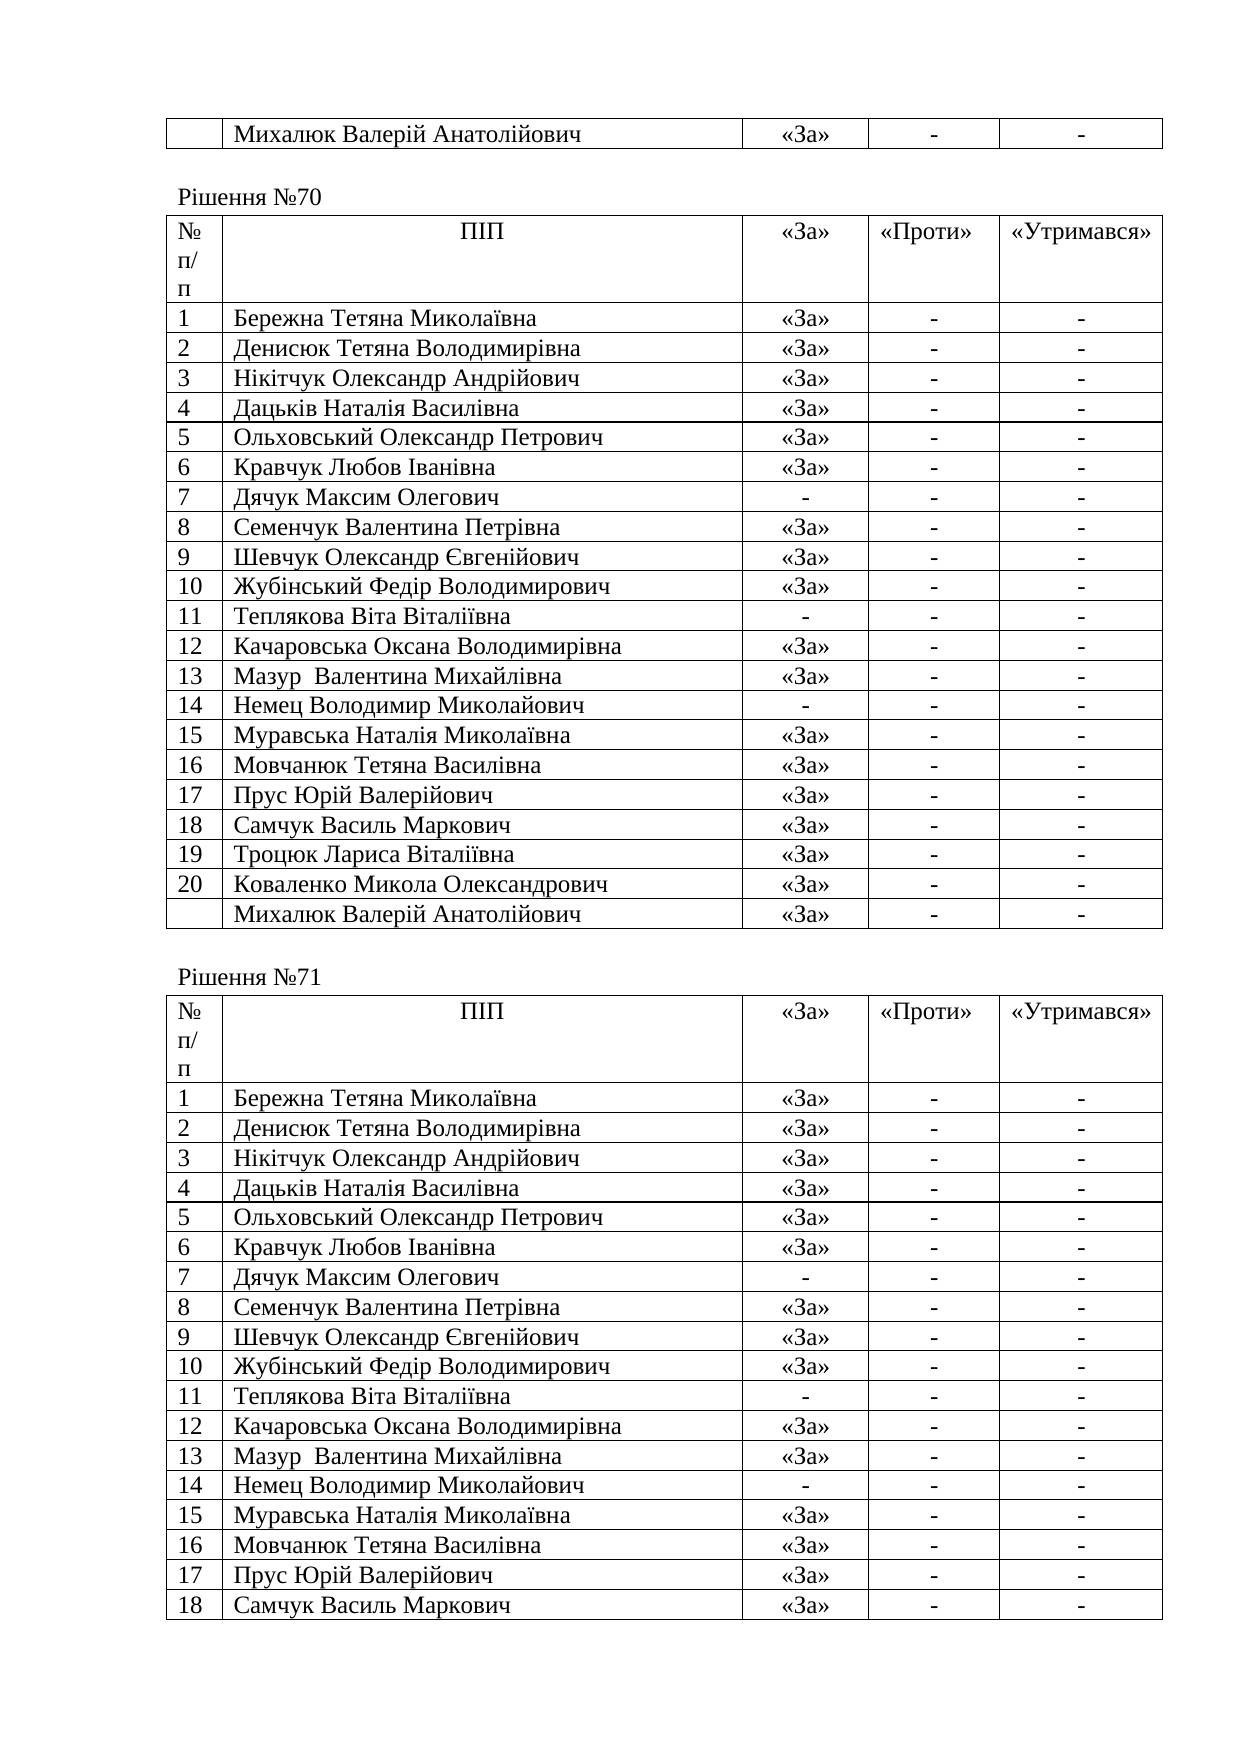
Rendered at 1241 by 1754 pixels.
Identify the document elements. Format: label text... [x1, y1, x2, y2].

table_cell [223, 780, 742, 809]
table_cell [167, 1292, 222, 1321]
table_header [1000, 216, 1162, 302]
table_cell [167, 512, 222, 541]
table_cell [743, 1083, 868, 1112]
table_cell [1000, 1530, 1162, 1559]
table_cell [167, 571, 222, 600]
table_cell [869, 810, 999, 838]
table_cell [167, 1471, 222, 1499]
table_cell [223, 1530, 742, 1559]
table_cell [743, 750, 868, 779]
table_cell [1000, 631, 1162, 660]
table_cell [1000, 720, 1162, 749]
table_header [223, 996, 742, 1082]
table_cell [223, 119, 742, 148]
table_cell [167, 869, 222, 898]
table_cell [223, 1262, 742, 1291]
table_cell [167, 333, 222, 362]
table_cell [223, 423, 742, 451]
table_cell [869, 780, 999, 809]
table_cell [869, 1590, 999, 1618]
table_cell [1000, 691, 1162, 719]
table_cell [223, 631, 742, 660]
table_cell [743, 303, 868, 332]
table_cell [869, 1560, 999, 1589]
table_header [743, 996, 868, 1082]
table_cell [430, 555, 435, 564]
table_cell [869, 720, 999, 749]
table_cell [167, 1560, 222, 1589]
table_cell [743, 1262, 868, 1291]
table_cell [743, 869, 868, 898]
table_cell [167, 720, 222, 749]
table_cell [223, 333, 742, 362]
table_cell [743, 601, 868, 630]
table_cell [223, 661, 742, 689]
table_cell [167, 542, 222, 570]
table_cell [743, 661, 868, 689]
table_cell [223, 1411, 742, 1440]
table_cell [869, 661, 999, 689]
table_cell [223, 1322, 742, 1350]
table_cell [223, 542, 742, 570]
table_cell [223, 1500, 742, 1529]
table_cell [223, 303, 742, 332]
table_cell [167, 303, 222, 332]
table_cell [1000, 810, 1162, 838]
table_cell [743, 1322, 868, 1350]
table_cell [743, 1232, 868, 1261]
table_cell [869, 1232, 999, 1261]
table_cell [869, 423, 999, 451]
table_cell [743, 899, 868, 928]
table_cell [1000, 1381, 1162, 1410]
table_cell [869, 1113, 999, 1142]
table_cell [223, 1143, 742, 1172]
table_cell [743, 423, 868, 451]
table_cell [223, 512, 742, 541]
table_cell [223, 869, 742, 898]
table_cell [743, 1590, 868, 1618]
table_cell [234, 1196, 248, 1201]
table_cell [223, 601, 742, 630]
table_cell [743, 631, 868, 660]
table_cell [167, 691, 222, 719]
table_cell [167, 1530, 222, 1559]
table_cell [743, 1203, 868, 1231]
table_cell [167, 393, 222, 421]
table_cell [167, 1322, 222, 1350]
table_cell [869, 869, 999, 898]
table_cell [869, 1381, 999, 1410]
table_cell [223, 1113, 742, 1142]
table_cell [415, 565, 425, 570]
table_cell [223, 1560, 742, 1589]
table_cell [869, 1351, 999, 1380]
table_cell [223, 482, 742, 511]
text Рішення №71 [177, 962, 1152, 991]
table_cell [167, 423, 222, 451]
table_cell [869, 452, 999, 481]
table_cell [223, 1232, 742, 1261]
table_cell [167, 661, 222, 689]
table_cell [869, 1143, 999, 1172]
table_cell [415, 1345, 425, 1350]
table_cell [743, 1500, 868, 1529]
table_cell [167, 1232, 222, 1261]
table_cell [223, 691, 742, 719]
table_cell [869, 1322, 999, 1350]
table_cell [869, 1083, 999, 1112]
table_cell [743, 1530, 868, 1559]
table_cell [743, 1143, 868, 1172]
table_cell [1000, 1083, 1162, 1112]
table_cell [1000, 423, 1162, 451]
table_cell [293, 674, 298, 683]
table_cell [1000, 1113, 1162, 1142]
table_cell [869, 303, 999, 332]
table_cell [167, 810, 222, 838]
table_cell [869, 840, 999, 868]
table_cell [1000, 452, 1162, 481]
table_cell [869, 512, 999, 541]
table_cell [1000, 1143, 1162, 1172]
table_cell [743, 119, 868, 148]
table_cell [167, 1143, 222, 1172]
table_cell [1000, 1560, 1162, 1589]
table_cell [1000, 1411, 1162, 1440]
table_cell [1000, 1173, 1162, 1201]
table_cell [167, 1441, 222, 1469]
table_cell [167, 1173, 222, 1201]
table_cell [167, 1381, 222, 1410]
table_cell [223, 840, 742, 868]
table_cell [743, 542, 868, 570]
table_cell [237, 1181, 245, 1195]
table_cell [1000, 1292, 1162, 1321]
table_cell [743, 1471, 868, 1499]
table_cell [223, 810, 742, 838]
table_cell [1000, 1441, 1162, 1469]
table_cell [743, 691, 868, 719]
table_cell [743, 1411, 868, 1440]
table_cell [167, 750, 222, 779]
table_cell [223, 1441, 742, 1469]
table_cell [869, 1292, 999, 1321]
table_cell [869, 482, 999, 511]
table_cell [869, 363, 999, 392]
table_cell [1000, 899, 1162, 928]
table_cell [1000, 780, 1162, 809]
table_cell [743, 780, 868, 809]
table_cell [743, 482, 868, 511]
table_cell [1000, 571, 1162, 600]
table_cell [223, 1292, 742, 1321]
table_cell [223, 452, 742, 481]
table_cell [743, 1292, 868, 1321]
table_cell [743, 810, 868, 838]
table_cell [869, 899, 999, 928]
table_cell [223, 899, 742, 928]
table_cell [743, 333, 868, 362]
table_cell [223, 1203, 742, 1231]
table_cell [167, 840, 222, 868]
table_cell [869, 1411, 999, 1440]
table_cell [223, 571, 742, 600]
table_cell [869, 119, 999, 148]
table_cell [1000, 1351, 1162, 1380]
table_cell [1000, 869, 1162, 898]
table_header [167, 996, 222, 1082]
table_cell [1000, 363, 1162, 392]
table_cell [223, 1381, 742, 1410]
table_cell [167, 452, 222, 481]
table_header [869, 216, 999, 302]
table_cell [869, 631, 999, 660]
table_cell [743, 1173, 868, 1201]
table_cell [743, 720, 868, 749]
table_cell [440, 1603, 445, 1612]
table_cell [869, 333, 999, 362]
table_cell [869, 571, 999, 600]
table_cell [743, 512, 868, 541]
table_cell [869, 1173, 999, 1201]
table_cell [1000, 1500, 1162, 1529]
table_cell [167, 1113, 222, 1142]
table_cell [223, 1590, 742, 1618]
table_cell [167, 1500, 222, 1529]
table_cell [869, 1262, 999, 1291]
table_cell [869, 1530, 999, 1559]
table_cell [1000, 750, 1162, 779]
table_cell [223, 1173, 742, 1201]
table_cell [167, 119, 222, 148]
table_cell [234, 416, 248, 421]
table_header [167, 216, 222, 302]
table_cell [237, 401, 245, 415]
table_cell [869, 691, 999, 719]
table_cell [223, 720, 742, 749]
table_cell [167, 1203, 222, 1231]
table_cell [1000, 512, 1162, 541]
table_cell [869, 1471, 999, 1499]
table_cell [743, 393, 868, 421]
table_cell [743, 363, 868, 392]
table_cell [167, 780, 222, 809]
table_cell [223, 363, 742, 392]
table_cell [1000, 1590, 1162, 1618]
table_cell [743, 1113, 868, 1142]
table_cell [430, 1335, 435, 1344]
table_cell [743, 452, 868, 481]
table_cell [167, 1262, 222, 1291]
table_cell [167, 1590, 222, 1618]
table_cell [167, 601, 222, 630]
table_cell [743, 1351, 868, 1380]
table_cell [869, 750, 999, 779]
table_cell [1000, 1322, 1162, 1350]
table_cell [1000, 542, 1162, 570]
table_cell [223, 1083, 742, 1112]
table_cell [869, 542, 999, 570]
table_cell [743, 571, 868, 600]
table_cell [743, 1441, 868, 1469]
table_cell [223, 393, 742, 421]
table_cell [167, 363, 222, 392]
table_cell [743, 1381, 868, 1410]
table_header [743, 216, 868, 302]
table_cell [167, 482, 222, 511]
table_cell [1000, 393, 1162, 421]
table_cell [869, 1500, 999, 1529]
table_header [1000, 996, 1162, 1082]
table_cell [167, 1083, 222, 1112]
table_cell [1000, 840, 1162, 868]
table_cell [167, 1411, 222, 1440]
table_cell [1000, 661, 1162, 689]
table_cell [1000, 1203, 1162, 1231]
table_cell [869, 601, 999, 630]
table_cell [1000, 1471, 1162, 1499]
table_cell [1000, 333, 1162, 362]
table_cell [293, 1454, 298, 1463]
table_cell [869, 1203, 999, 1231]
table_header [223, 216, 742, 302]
text Рішення №70 [177, 182, 1152, 211]
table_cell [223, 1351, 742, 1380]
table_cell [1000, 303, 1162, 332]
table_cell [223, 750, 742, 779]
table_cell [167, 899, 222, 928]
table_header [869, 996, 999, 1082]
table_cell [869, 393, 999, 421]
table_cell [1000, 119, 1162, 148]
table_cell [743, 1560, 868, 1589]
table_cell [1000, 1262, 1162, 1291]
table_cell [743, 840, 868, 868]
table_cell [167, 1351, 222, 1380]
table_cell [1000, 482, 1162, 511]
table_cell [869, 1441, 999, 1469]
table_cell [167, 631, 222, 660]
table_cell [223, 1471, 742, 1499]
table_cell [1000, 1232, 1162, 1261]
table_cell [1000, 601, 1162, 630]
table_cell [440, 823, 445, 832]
